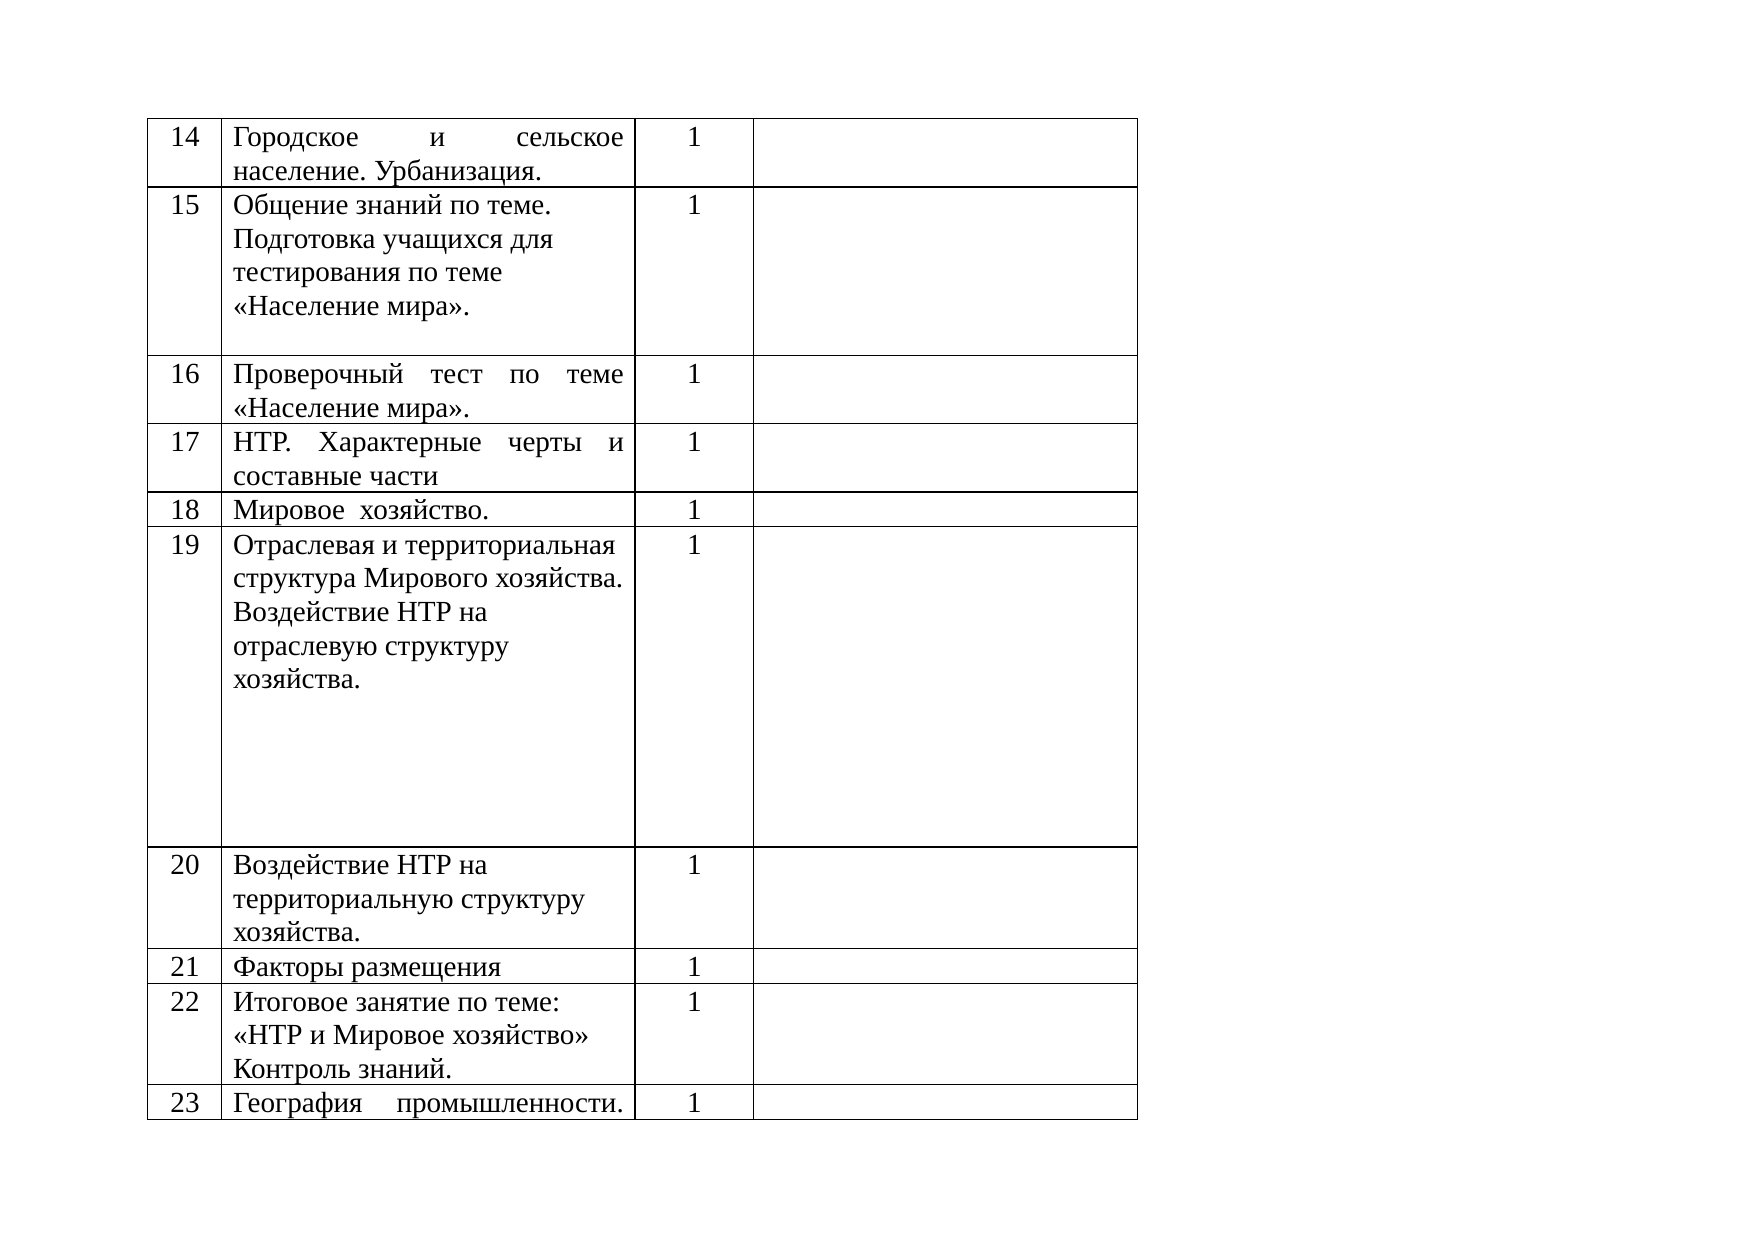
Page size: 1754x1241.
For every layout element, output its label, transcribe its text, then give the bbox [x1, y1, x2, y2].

table_cell 1 [636, 1085, 753, 1119]
table_cell 1 [636, 848, 753, 948]
table_cell 1 [636, 493, 753, 526]
table_cell 1 [636, 356, 753, 423]
table_cell [754, 527, 1137, 846]
table_cell Общение знаний по теме. Подготовка учащихся для тестирования по теме «Население мира». [222, 188, 634, 355]
table_cell 16 [148, 356, 221, 423]
table_cell Факторы размещения [222, 949, 634, 983]
table_cell [754, 984, 1137, 1084]
table_cell [754, 1085, 1137, 1119]
table_cell 21 [148, 949, 221, 983]
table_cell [222, 1085, 634, 1119]
table_cell [754, 424, 1137, 491]
table_cell 1 [636, 949, 753, 983]
table_cell 1 [636, 119, 753, 186]
table_cell Проверочный тест по теме «Население мира». [222, 356, 634, 423]
table_cell [754, 188, 1137, 355]
table_cell 14 [148, 119, 221, 186]
table_cell 22 [148, 984, 221, 1084]
table_cell [754, 493, 1137, 526]
table_cell 1 [636, 188, 753, 355]
table_cell [754, 949, 1137, 983]
table_cell Воздействие НТР на территориальную структуру хозяйства. [222, 848, 634, 948]
table_cell [754, 848, 1137, 948]
table_cell 19 [148, 527, 221, 846]
table_cell НТР. Характерные черты и составные части [222, 424, 634, 491]
table_cell 18 [148, 493, 221, 526]
table_cell Городское и сельское население. Урбанизация. [222, 119, 634, 186]
table_cell 1 [636, 984, 753, 1084]
table_cell [754, 119, 1137, 186]
table_cell Отраслевая и территориальная структура Мирового хозяйства. Воздействие НТР на отраслевую структуру хозяйства. [222, 527, 634, 846]
table_cell 1 [636, 527, 753, 846]
table_cell 23 [148, 1085, 221, 1119]
table_cell 20 [148, 848, 221, 948]
table_cell 17 [148, 424, 221, 491]
table_cell Итоговое занятие по теме: «НТР и Мировое хозяйство» Контроль знаний. [222, 984, 634, 1084]
table_cell 1 [636, 424, 753, 491]
table_cell Мировое хозяйство. [222, 493, 634, 526]
table_cell [754, 356, 1137, 423]
table_cell 15 [148, 188, 221, 355]
